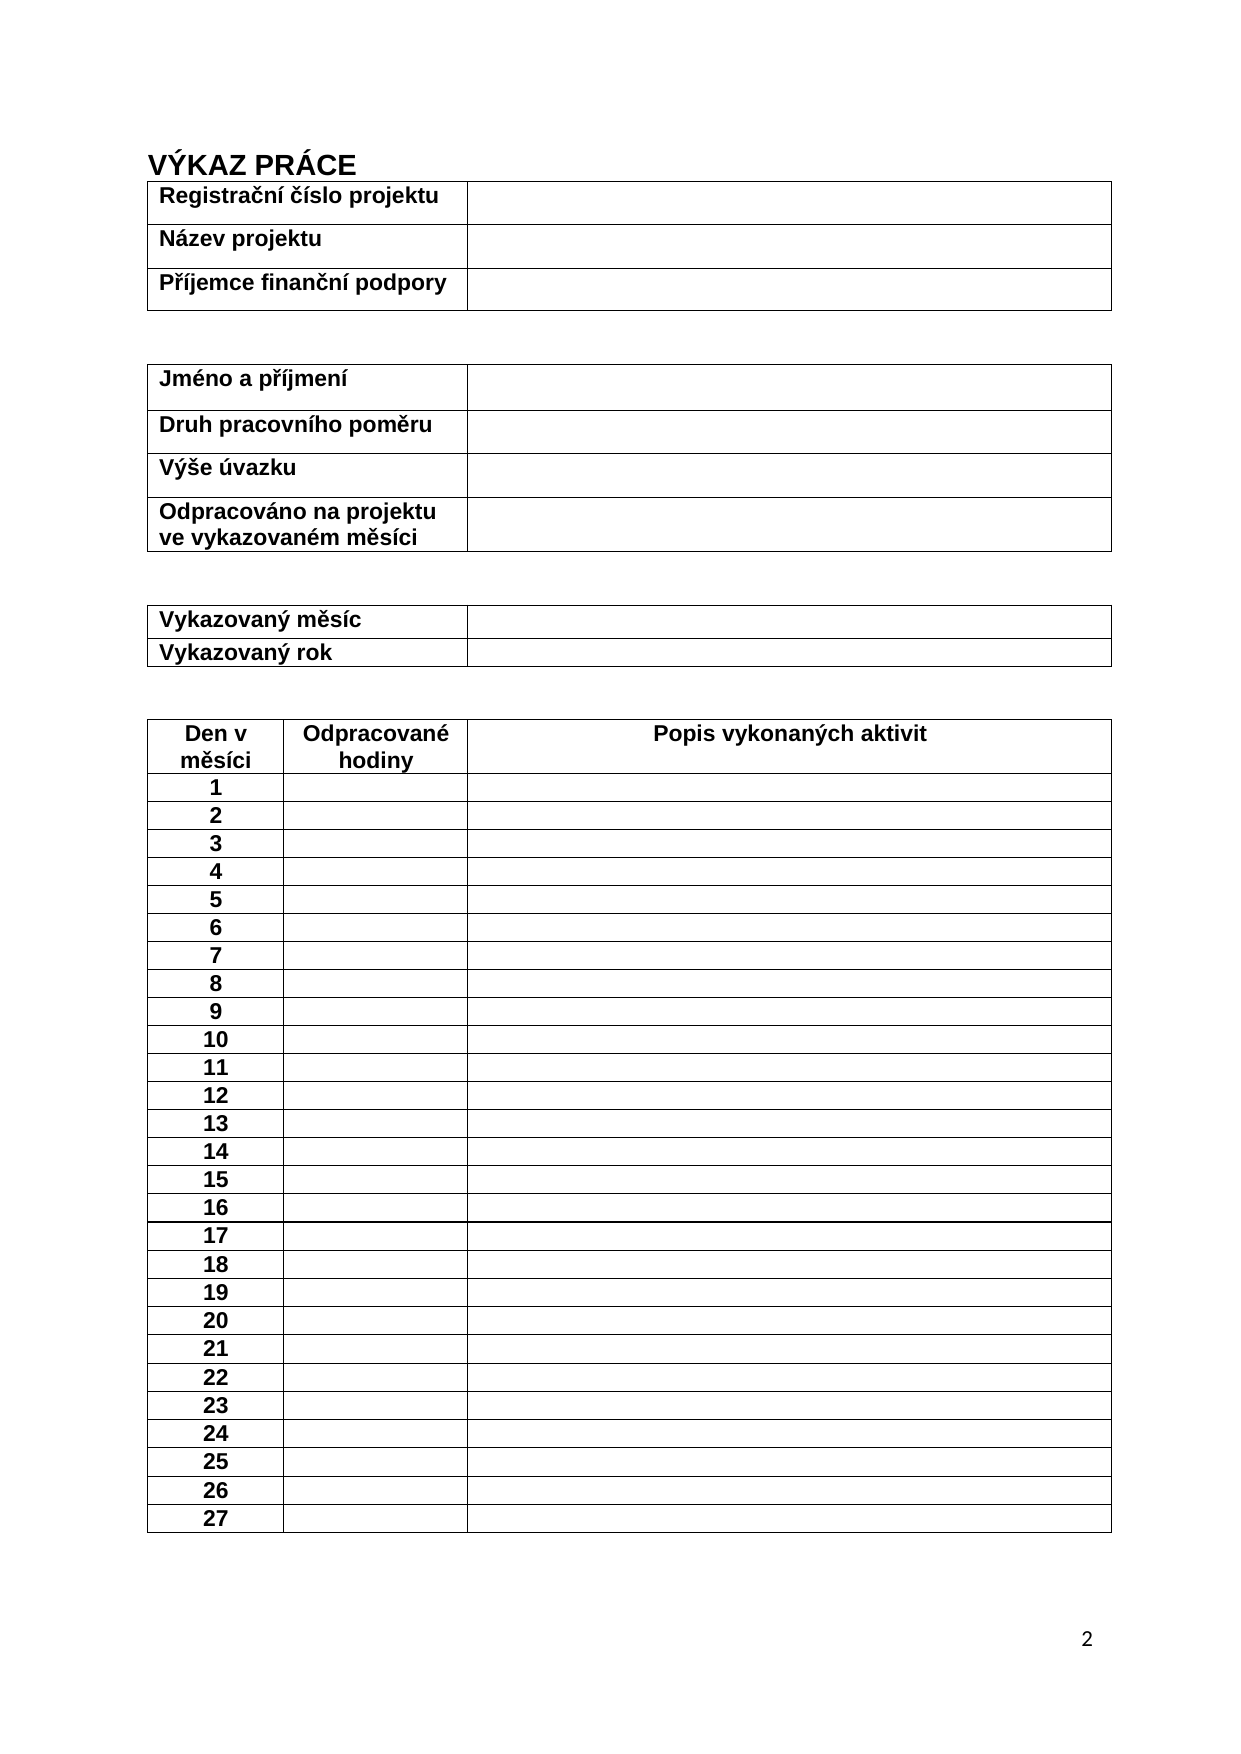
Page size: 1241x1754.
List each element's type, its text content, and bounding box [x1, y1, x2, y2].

table_cell [468, 774, 1111, 801]
table_cell [284, 1054, 467, 1081]
table_cell Výše úvazku [148, 454, 467, 497]
table_cell 3 [148, 830, 283, 857]
table_cell [284, 886, 467, 913]
table_cell [468, 998, 1111, 1025]
table_cell 8 [148, 970, 283, 997]
table_cell 26 [148, 1477, 283, 1504]
table_cell [468, 1505, 1111, 1532]
table_cell [468, 552, 1087, 604]
table_cell [468, 830, 1111, 857]
table_cell [468, 858, 1111, 885]
table_cell Vykazovaný rok [148, 639, 467, 666]
table_cell [468, 1307, 1111, 1334]
table_cell [284, 802, 467, 829]
table_cell Vykazovaný měsíc [148, 606, 467, 638]
table_cell 7 [148, 942, 283, 969]
table_cell [1087, 269, 1111, 310]
table_cell 14 [148, 1138, 283, 1165]
table_cell [468, 454, 1087, 497]
table_cell [284, 914, 467, 941]
table_cell [284, 1082, 467, 1109]
table_cell [468, 1082, 1111, 1109]
table_cell 23 [148, 1392, 283, 1419]
table_cell [148, 311, 468, 364]
table_cell 10 [148, 1026, 283, 1053]
table_cell 25 [148, 1448, 283, 1476]
table_cell [284, 1194, 467, 1221]
table_cell [284, 1223, 467, 1250]
table_cell [468, 1251, 1111, 1278]
table_cell 4 [148, 858, 283, 885]
table_cell Název projektu [148, 225, 467, 268]
table_cell [468, 1026, 1111, 1053]
table_cell [284, 1505, 467, 1532]
table_cell Jméno a příjmení [148, 365, 467, 410]
table_cell 11 [148, 1054, 283, 1081]
table_cell [284, 1477, 467, 1504]
table_cell 20 [148, 1307, 283, 1334]
table_cell [1087, 454, 1111, 497]
table_cell 18 [148, 1251, 283, 1278]
table_cell Den v měsíci [148, 720, 283, 773]
table_cell Příjemce finanční podpory [148, 269, 467, 310]
table_cell [468, 1223, 1111, 1250]
table_header [468, 182, 1087, 224]
table_cell 22 [148, 1364, 283, 1391]
table_cell [468, 365, 1087, 410]
table_cell Druh pracovního poměru [148, 411, 467, 453]
table_cell [1087, 225, 1111, 268]
table_cell 13 [148, 1110, 283, 1137]
table_cell [468, 1448, 1111, 1476]
table_cell [468, 1138, 1111, 1165]
table_cell 16 [148, 1194, 283, 1221]
table_cell [468, 411, 1087, 453]
table_header Registrační číslo projektu [148, 182, 467, 224]
table_cell Popis vykonaných aktivit [468, 720, 1111, 773]
table_cell 19 [148, 1279, 283, 1306]
table_cell [468, 1420, 1111, 1447]
table_cell 5 [148, 886, 283, 913]
table_cell [284, 970, 467, 997]
table_cell [468, 667, 1112, 719]
table_cell [284, 1420, 467, 1447]
table_cell [284, 1026, 467, 1053]
table_cell [284, 1251, 467, 1278]
table_cell [284, 1110, 467, 1137]
table_cell [468, 1110, 1111, 1137]
table_cell [468, 970, 1111, 997]
table_header [1087, 182, 1111, 224]
table_cell [468, 269, 1087, 310]
table_cell [468, 606, 1111, 638]
table_cell [468, 1364, 1111, 1391]
table_cell [284, 1138, 467, 1165]
table_cell 21 [148, 1335, 283, 1363]
table_cell [284, 830, 467, 857]
table_cell [468, 914, 1111, 941]
table_cell 15 [148, 1166, 283, 1193]
table_cell [468, 1279, 1111, 1306]
table_cell [468, 1166, 1111, 1193]
table_cell [1087, 498, 1111, 551]
table_cell 9 [148, 998, 283, 1025]
table_cell [284, 1392, 467, 1419]
table_cell [284, 774, 467, 801]
table_cell [284, 667, 468, 719]
table_cell [468, 1194, 1111, 1221]
table_cell [468, 1392, 1111, 1419]
table_cell [284, 1364, 467, 1391]
table_cell [284, 998, 467, 1025]
table_cell [468, 1477, 1111, 1504]
table_cell [284, 942, 467, 969]
table_cell 6 [148, 914, 283, 941]
table_cell [468, 1054, 1111, 1081]
text VÝKAZ PRÁCE [148, 148, 1093, 181]
table_cell [284, 858, 467, 885]
table_cell [468, 225, 1087, 268]
table_cell Odpracováno na projektu ve vykazovaném měsíci [148, 498, 467, 551]
table_cell [1087, 411, 1111, 453]
table_cell [468, 311, 1087, 364]
table_cell 2 [148, 802, 283, 829]
table_cell 27 [148, 1505, 283, 1532]
table_cell [468, 942, 1111, 969]
table_cell [148, 552, 468, 604]
table_cell [284, 1307, 467, 1334]
table_cell Odpracované hodiny [284, 720, 467, 773]
table_cell 24 [148, 1420, 283, 1447]
table_cell 17 [148, 1223, 283, 1250]
table_cell [468, 802, 1111, 829]
table_cell [284, 1448, 467, 1476]
table_cell [468, 639, 1111, 666]
table_cell [468, 1335, 1111, 1363]
table_cell 12 [148, 1082, 283, 1109]
table_cell [1087, 311, 1112, 364]
table_cell [1087, 365, 1111, 410]
table_cell [1087, 552, 1112, 604]
table_cell [468, 498, 1087, 551]
table_cell [284, 1335, 467, 1363]
table_cell [284, 1166, 467, 1193]
table_cell 1 [148, 774, 283, 801]
table_cell [468, 886, 1111, 913]
table_cell [148, 667, 284, 719]
table_cell [284, 1279, 467, 1306]
